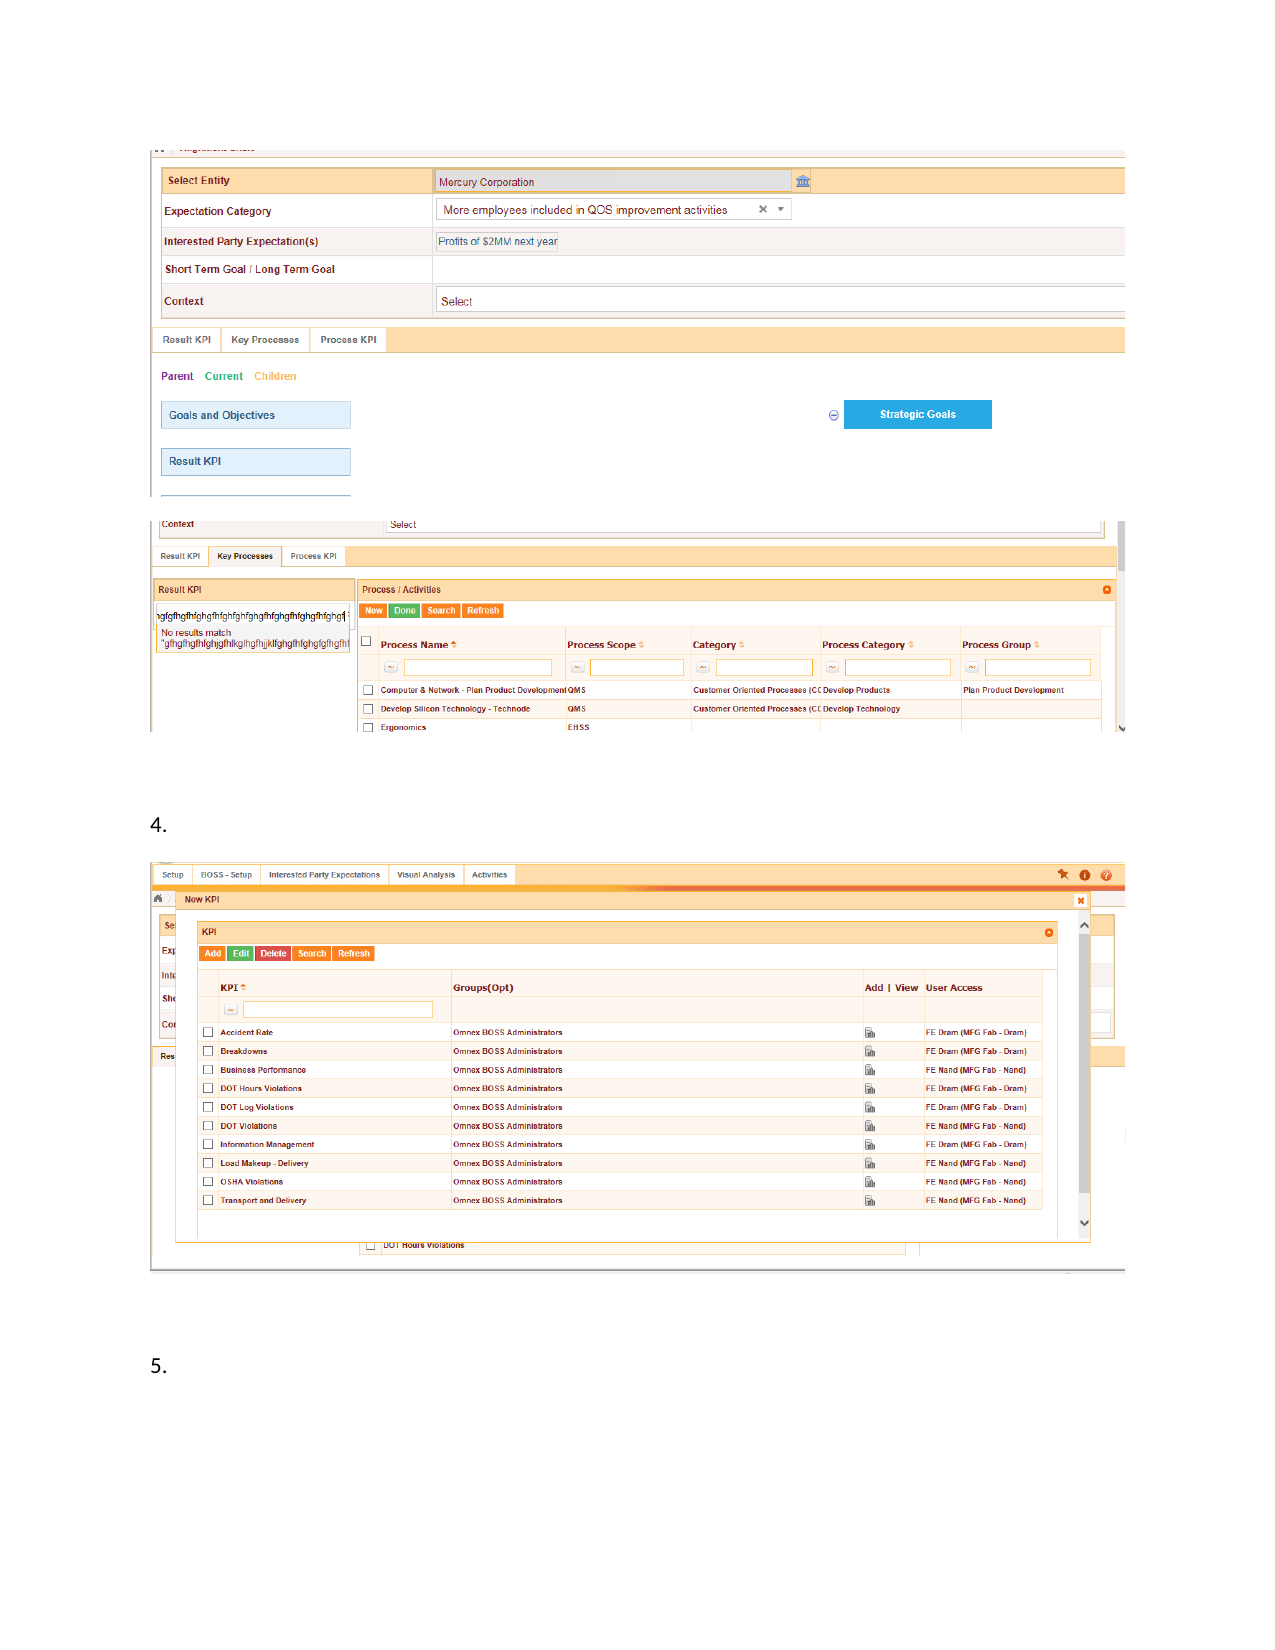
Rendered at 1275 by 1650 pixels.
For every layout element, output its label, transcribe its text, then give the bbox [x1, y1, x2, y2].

picture [150, 150, 1125, 497]
text 5. [150, 1352, 1125, 1379]
text 4. [150, 810, 1125, 838]
picture [150, 521, 1125, 732]
picture [150, 862, 1125, 1274]
